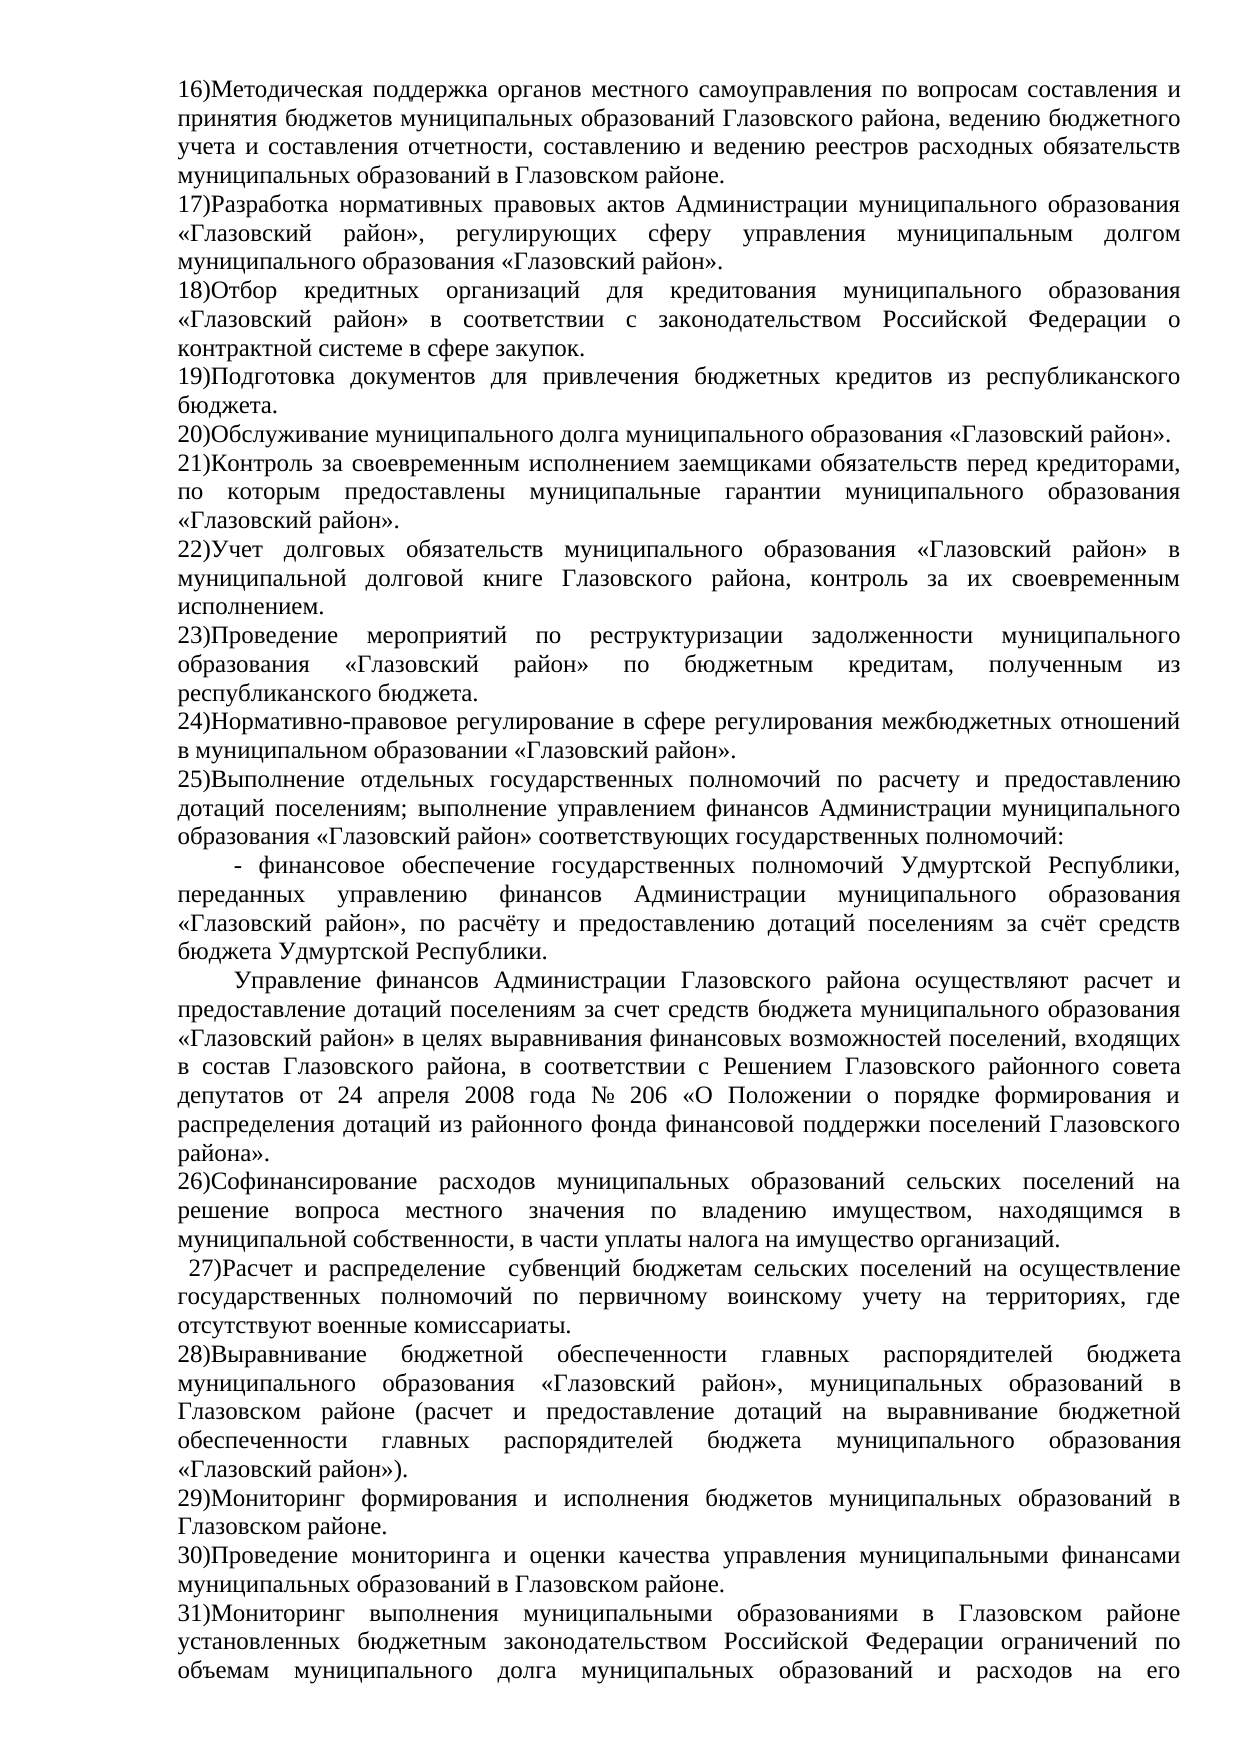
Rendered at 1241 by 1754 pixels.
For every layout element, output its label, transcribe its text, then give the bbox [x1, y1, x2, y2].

text - финансовое обеспечение государственных полномочий Удмуртской Республики, переданных управлению финансов Администрации муниципального образования «Глазовский район», по расчёту и предоставлению дотаций поселениям за счёт средств бюджета Удмуртской Республики. [177, 850, 1181, 965]
text 17)Разработка нормативных правовых актов Администрации муниципального образования «Глазовский район», регулирующих сферу управления муниципальным долгом муниципального образования «Глазовский район». [177, 189, 1181, 275]
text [177, 1598, 1181, 1684]
text 19)Подготовка документов для привлечения бюджетных кредитов из республиканского бюджета. [177, 361, 1181, 419]
text 20)Обслуживание муниципального долга муниципального образования «Глазовский район». [177, 419, 1181, 448]
text Управление финансов Администрации Глазовского района осуществляют расчет и предоставление дотаций поселениям за счет средств бюджета муниципального образования «Глазовский район» в целях выравнивания финансовых возможностей поселений, входящих в состав Глазовского района, в соответствии с Решением Глазовского районного совета депутатов от 24 апреля 2008 года № 206 «О Положении о порядке формирования и распределения дотаций из районного фонда финансовой поддержки поселений Глазовского района». [177, 965, 1181, 1166]
text 23)Проведение мероприятий по реструктуризации задолженности муниципального образования «Глазовский район» по бюджетным кредитам, полученным из республиканского бюджета. [177, 620, 1181, 706]
text 30)Проведение мониторинга и оценки качества управления муниципальными финансами муниципальных образований в Глазовском районе. [177, 1540, 1181, 1598]
text 16)Методическая поддержка органов местного самоуправления по вопросам составления и принятия бюджетов муниципальных образований Глазовского района, ведению бюджетного учета и составления отчетности, составлению и ведению реестров расходных обязательств муниципальных образований в Глазовском районе. [177, 74, 1181, 189]
text 18)Отбор кредитных организаций для кредитования муниципального образования «Глазовский район» в соответствии с законодательством Российской Федерации о контрактной системе в сфере закупок. [177, 275, 1181, 361]
text 21)Контроль за своевременным исполнением заемщиками обязательств перед кредиторами, по которым предоставлены муниципальные гарантии муниципального образования «Глазовский район». [177, 448, 1181, 534]
text 28)Выравнивание бюджетной обеспеченности главных распорядителей бюджета муниципального образования «Глазовский район», муниципальных образований в Глазовском районе (расчет и предоставление дотаций на выравнивание бюджетной обеспеченности главных распорядителей бюджета муниципального образования «Глазовский район»). [177, 1339, 1181, 1483]
text 26)Софинансирование расходов муниципальных образований сельских поселений на решение вопроса местного значения по владению имуществом, находящимся в муниципальной собственности, в части уплаты налога на имущество организаций. [177, 1166, 1181, 1253]
text 24)Нормативно-правовое регулирование в сфере регулирования межбюджетных отношений в муниципальном образовании «Глазовский район». [177, 706, 1181, 764]
text 29)Мониторинг формирования и исполнения бюджетов муниципальных образований в Глазовском районе. [177, 1483, 1181, 1540]
text 22)Учет долговых обязательств муниципального образования «Глазовский район» в муниципальной долговой книге Глазовского района, контроль за их своевременным исполнением. [177, 534, 1181, 620]
text 25)Выполнение отдельных государственных полномочий по расчету и предоставлению дотаций поселениям; выполнение управлением финансов Администрации муниципального образования «Глазовский район» соответствующих государственных полномочий: [177, 764, 1181, 850]
text 27)Расчет и распределение субвенций бюджетам сельских поселений на осуществление государственных полномочий по первичному воинскому учету на территориях, где отсутствуют военные комиссариаты. [177, 1253, 1181, 1339]
